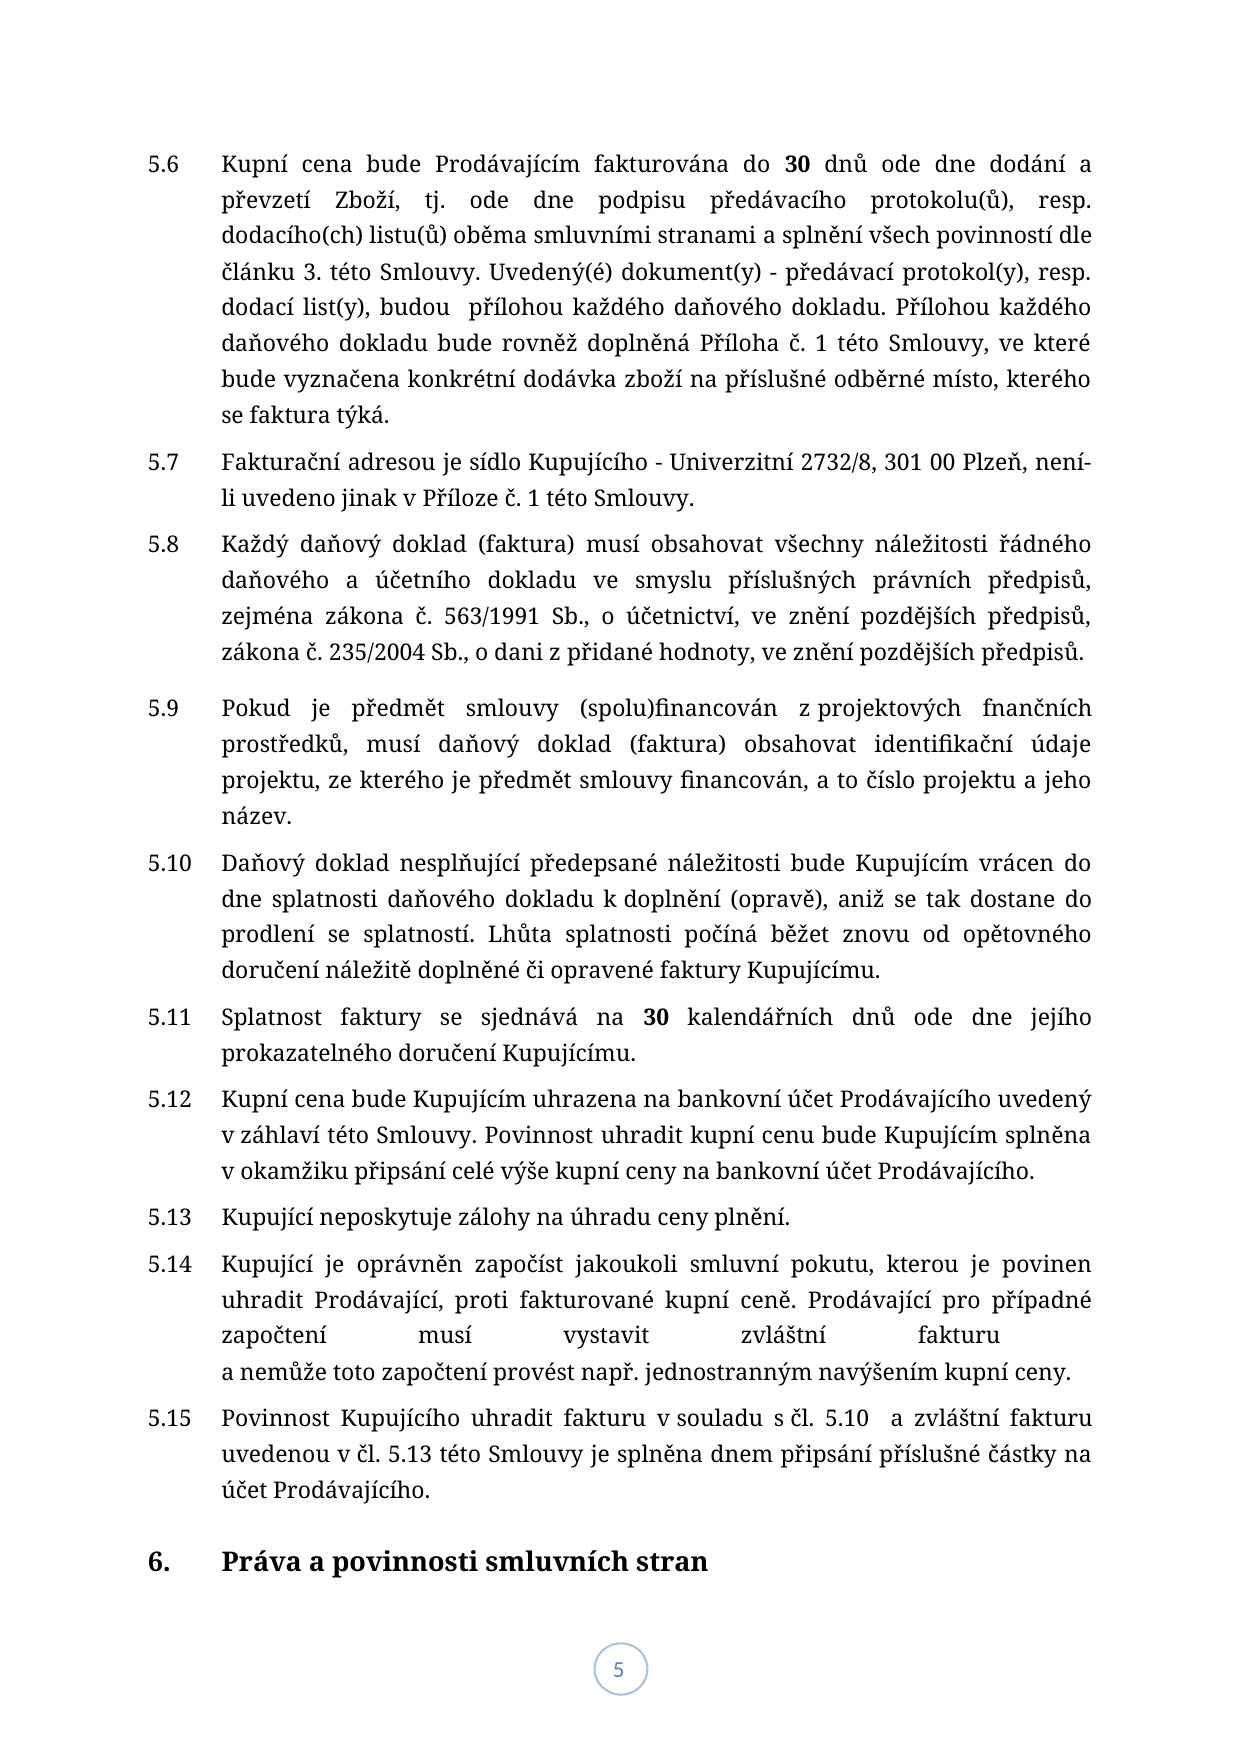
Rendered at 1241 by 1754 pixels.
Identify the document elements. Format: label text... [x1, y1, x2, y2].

text 5.7 Fakturační adresou je sídlo Kupujícího - Univerzitní 2732/8, 301 00 Plzeň, není-li uvedeno jinak v Příloze č. 1 této Smlouvy. [148, 446, 1093, 513]
text 6. Práva a povinnosti smluvních stran [148, 1543, 1093, 1580]
text 5.12 Kupní cena bude Kupujícím uhrazena na bankovní účet Prodávajícího uvedený v záhlaví této Smlouvy. Povinnost uhradit kupní cenu bude Kupujícím splněna v okamžiku připsání celé výše kupní ceny na bankovní účet Prodávajícího. [148, 1083, 1093, 1186]
text 5.9 Pokud je předmět smlouvy (spolu)financován z projektových fnančních prostředků, musí daňový doklad (faktura) obsahovat identifikační údaje projektu, ze kterého je předmět smlouvy financován, a to číslo projektu a jeho název. [148, 692, 1093, 831]
text 5.15 Povinnost Kupujícího uhradit fakturu v souladu s čl. 5.10 a zvláštní fakturu uvedenou v čl. 5.13 této Smlouvy je splněna dnem připsání příslušné částky na účet Prodávajícího. [148, 1402, 1093, 1505]
text 5.13 Kupující neposkytuje zálohy na úhradu ceny plnění. [148, 1201, 1093, 1232]
text 5.10 Daňový doklad nesplňující předepsané náležitosti bude Kupujícím vrácen do dne splatnosti daňového dokladu k doplnění (opravě), aniž se tak dostane do prodlení se splatností. Lhůta splatnosti počíná běžet znovu od opětovného doručení náležitě doplněné či opravené faktury Kupujícímu. [148, 847, 1093, 986]
text 5.8 Každý daňový doklad (faktura) musí obsahovat všechny náležitosti řádného daňového a účetního dokladu ve smyslu příslušných právních předpisů, zejména zákona č. 563/1991 Sb., o účetnictví, ve znění pozdějších předpisů, zákona č. 235/2004 Sb., o dani z přidané hodnoty, ve znění pozdějších předpisů. [148, 528, 1093, 667]
text 5.6 Kupní cena bude Prodávajícím fakturována do 30 dnů ode dne dodání a převzetí Zboží, tj. ode dne podpisu předávacího protokolu(ů), resp. dodacího(ch) listu(ů) oběma smluvními stranami a splnění všech povinností dle článku 3. této Smlouvy. Uvedený(é) dokument(y) - předávací protokol(y), resp. dodací list(y), budou přílohou každého daňového dokladu. Přílohou každého daňového dokladu bude rovněž doplněná Příloha č. 1 této Smlouvy, ve které bude vyznačena konkrétní dodávka zboží na příslušné odběrné místo, kterého se faktura týká. [148, 148, 1093, 430]
text 5.11 Splatnost faktury se sjednává na 30 kalendářních dnů ode dne jejího prokazatelného doručení Kupujícímu. [148, 1001, 1093, 1068]
text 5.14 Kupující je oprávněn započíst jakoukoli smluvní pokutu, kterou je povinen uhradit Prodávající, proti fakturované kupní ceně. Prodávající pro případné započtení musí vystavit zvláštní fakturu a nemůže toto započtení provést např. jednostranným navýšením kupní ceny. [148, 1248, 1093, 1387]
